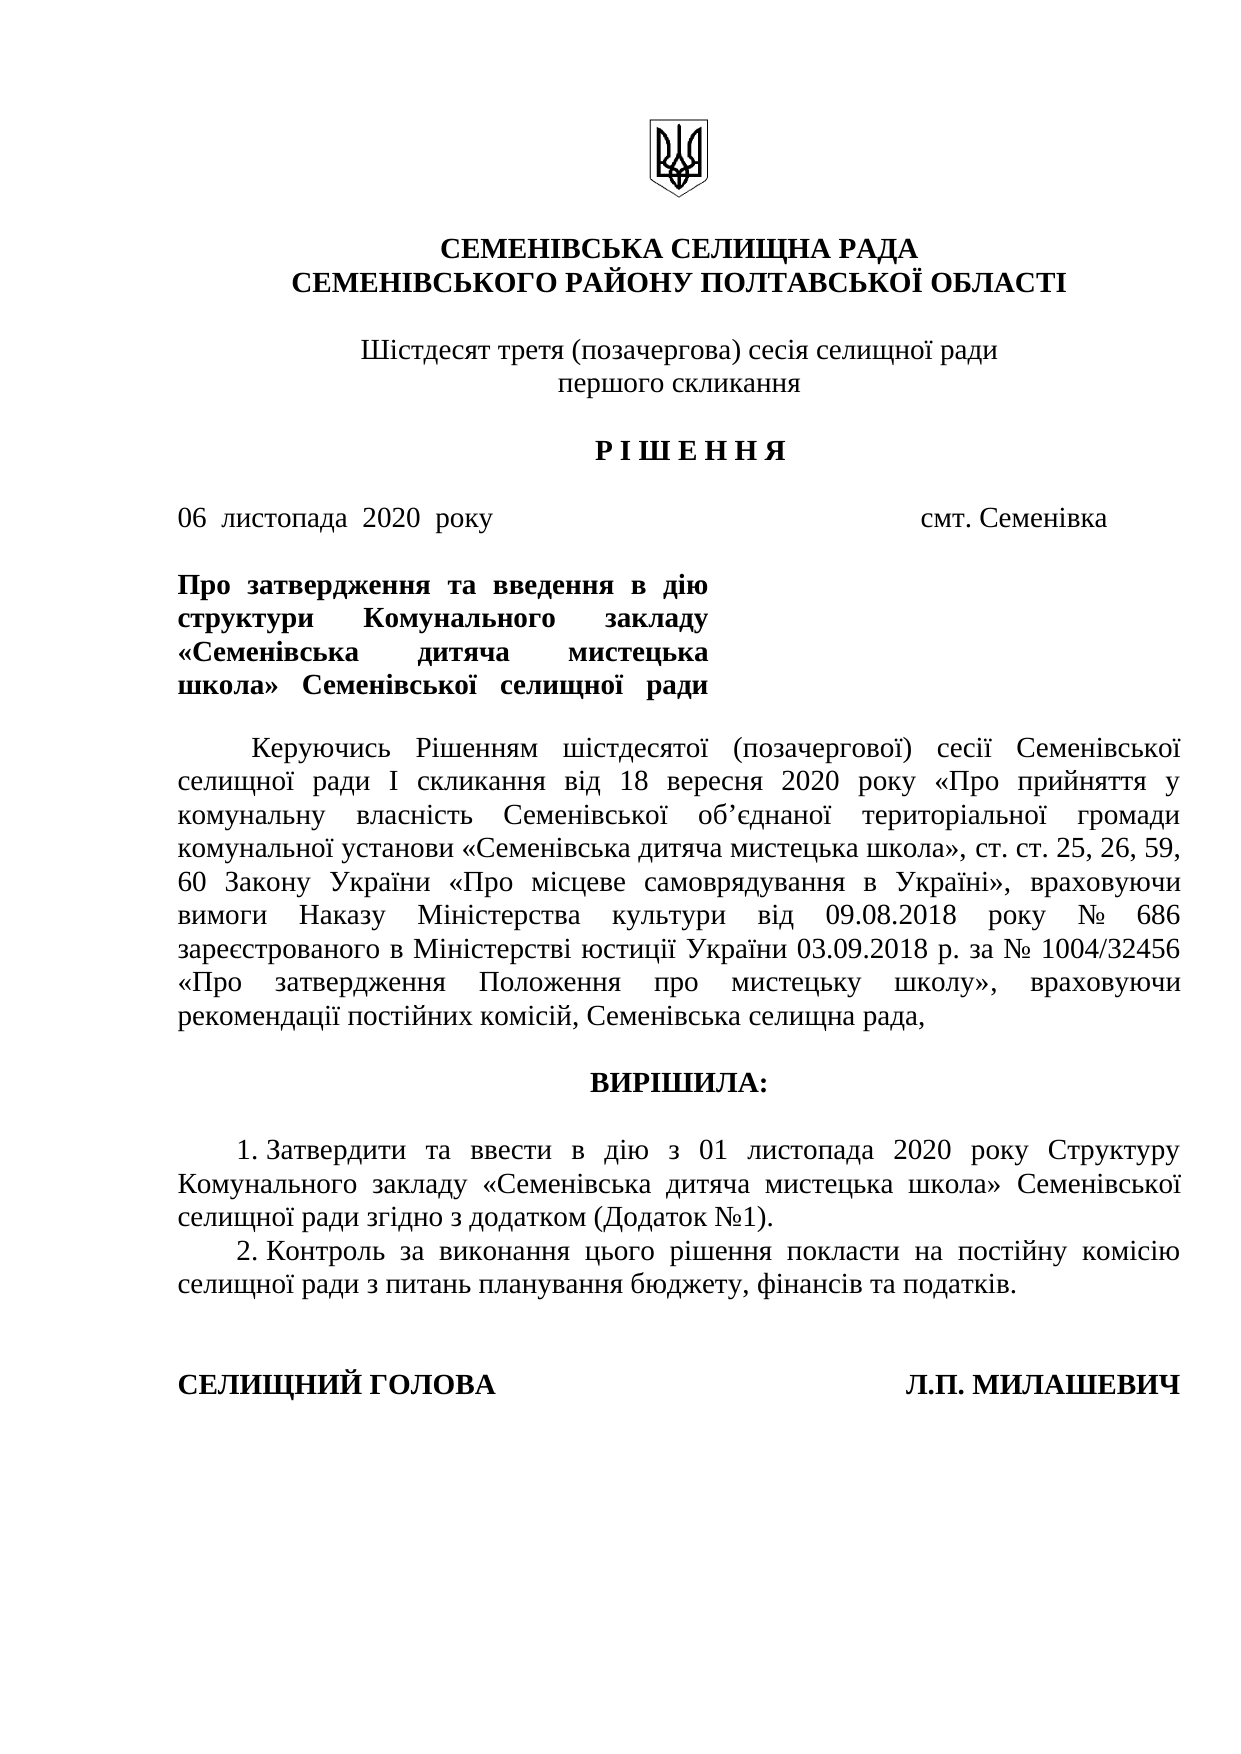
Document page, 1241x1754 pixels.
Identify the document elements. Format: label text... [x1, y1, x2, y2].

text Про затвердження та введення в дію структури Комунального закладу «Семенівська дитяча мистецька школа» Семенівської селищної ради [177, 567, 709, 730]
text Керуючись Рішенням шістдесятої (позачергової) сесії Семенівської селищної ради І скликання від 18 вересня 2020 року «Про прийняття у комунальну власність Семенівської об’єднаної територіальної громади комунальної установи «Семенівська дитяча мистецька школа», ст. ст. 25, 26, 59, 60 Закону України «Про місцеве самоврядування в Україні», враховуючи вимоги Наказу Міністерства культури від 09.08.2018 року № 686 зареєстрованого в Міністерстві юстиції України 03.09.2018 р. за № 1004/32456 «Про затвердження Положення про мистецьку школу», враховуючи рекомендації постійних комісій, Семенівська селищна рада, [177, 864, 1181, 1032]
text ВИРІШИЛА: [177, 1065, 1181, 1099]
text СЕМЕНІВСЬКА СЕЛИЩНА РАДА [177, 231, 1181, 265]
text Керуючись Рішенням шістдесятої (позачергової) сесії Семенівської селищної ради І скликання від 18 вересня 2020 року «Про прийняття у комунальну власність Семенівської об’єднаної територіальної громади комунальної установи «Семенівська дитяча мистецька школа», ст. ст. 25, 26, 59, 60 Закону України «Про місцеве самоврядування в Україні», враховуючи вимоги Наказу Міністерства культури від 09.08.2018 року № 686 зареєстрованого в Міністерстві юстиції України 03.09.2018 р. за № 1004/32456 «Про затвердження Положення про мистецьку школу», враховуючи рекомендації постійних комісій, Семенівська селищна рада, [177, 730, 1181, 864]
list Контроль за виконання цього рішення покласти на постійну комісію селищної ради з питань планування бюджету, фінансів та податків. [177, 1233, 1181, 1300]
text першого скликання [177, 366, 1181, 399]
picture [648, 118, 710, 198]
text Р І Ш Е Н Н Я [177, 433, 1181, 466]
list Затвердити та ввести в дію з 01 листопада 2020 року Структуру Комунального закладу «Семенівська дитяча мистецька школа» Семенівської селищної ради згідно з додатком (Додаток №1). [177, 1132, 1181, 1233]
text 06 листопада 2020 року смт. Семенівка [177, 500, 1181, 533]
text СЕМЕНІВСЬКОГО РАЙОНУ ПОЛТАВСЬКОЇ ОБЛАСТІ [177, 265, 1181, 298]
text Шістдесят третя (позачергова) сесія селищної ради [177, 332, 1181, 366]
text СЕЛИЩНИЙ ГОЛОВА Л.П. МИЛАШЕВИЧ [177, 1367, 1181, 1401]
